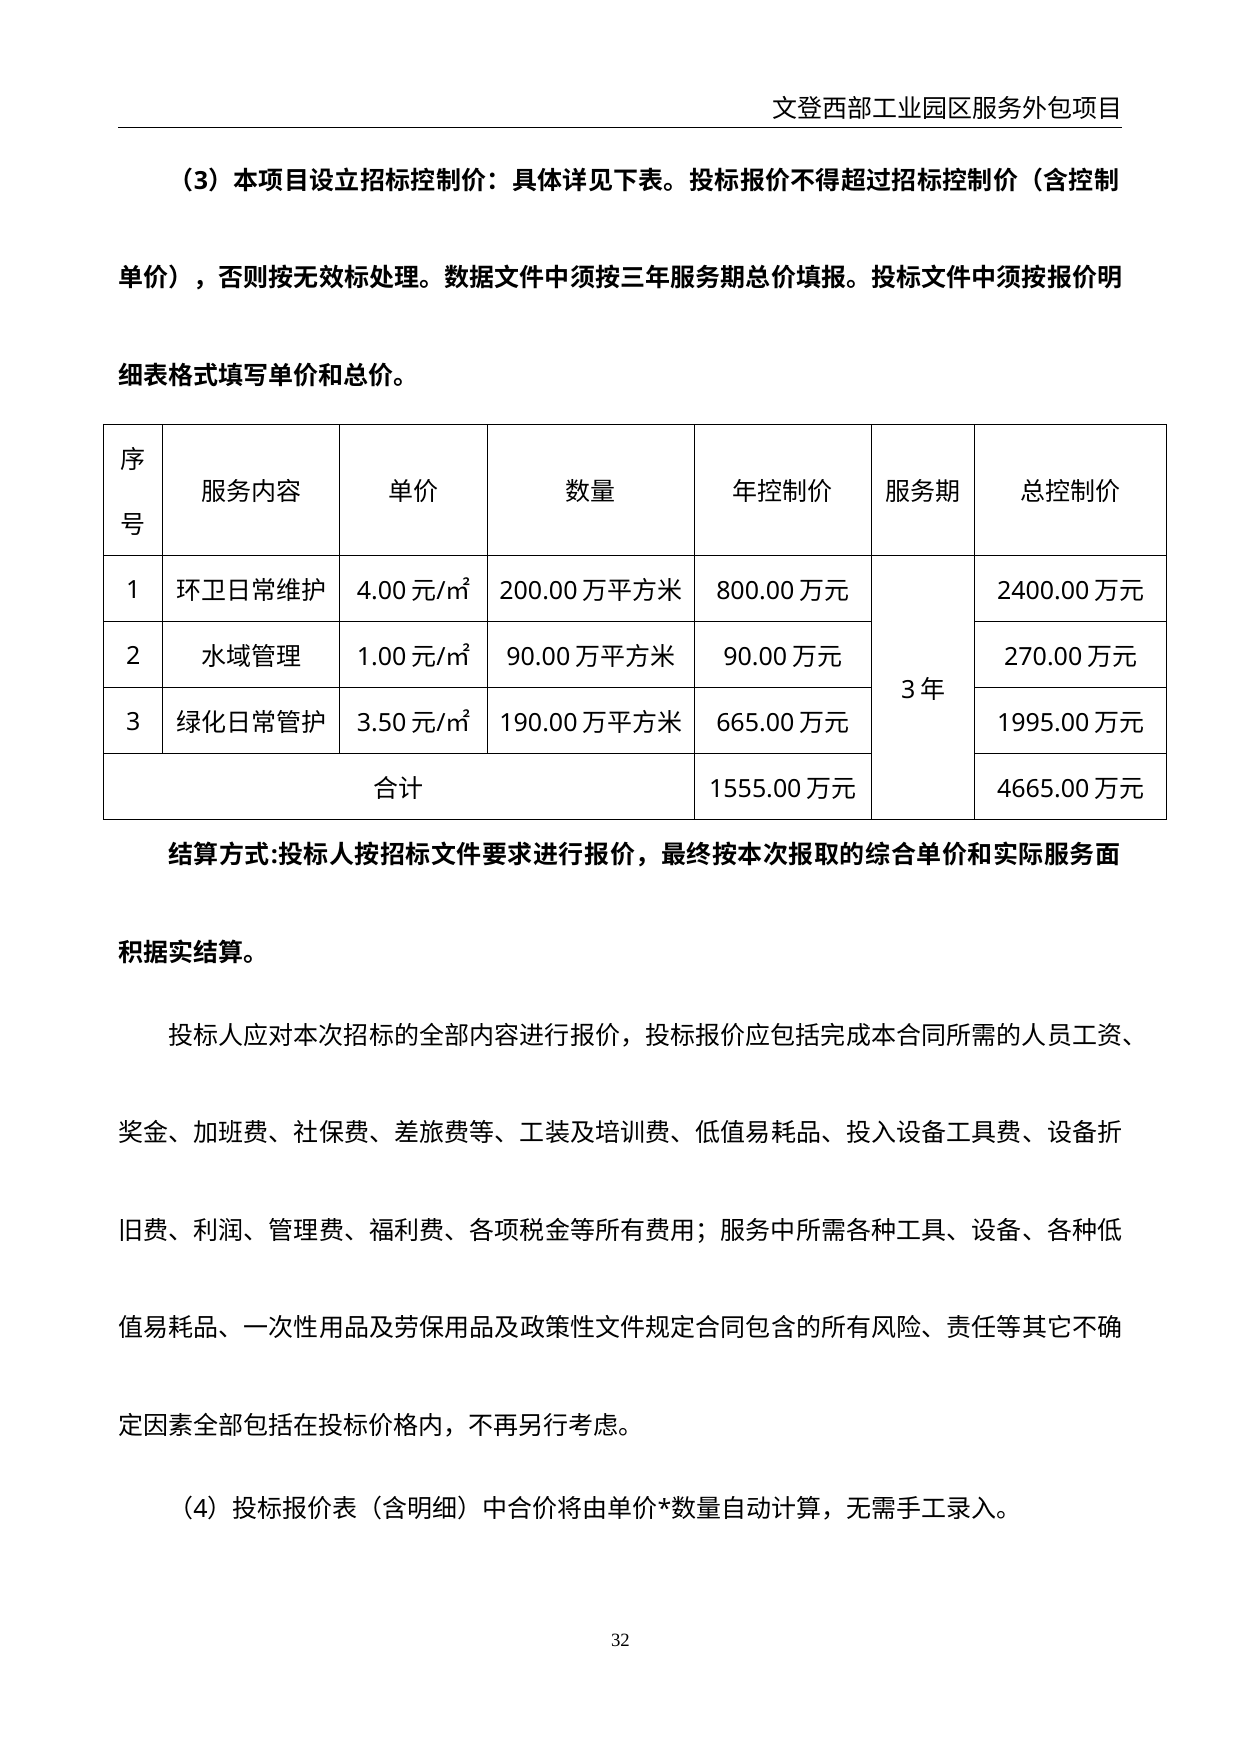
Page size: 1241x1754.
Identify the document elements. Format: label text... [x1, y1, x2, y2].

table_cell 1.00元/㎡ [340, 622, 487, 687]
table_cell 1555.00万元 [695, 754, 871, 819]
table_cell 2400.00万元 [975, 556, 1166, 621]
table_cell 4.00元/㎡ [340, 556, 487, 621]
table_cell 3 [104, 688, 162, 753]
table_header 数量 [488, 425, 694, 555]
text 结算方式:投标人按招标文件要求进行报价，最终按本次报取的综合单价和实际服务面积据实结算。 [118, 820, 1122, 983]
text （3）本项目设立招标控制价：具体详见下表。投标报价不得超过招标控制价（含控制单价），否则按无效标处理。数据文件中须按三年服务期总价填报。投标文件中须按报价明细表格式填写单价和总价。 [118, 146, 1122, 406]
table_cell 665.00万元 [695, 688, 871, 753]
table_header 服务期 [872, 425, 974, 555]
table_cell 3.50元/㎡ [340, 688, 487, 753]
table_header 服务内容 [163, 425, 339, 555]
table_cell 800.00万元 [695, 556, 871, 621]
table_cell 1 [104, 556, 162, 621]
table_cell 4665.00万元 [975, 754, 1166, 819]
table_cell 环卫日常维护 [163, 556, 339, 621]
table_cell 190.00万平方米 [488, 688, 694, 753]
table_cell 90.00万元 [695, 622, 871, 687]
table_header 总控制价 [975, 425, 1166, 555]
table_header 序号 [104, 425, 162, 555]
table_cell 1995.00万元 [975, 688, 1166, 753]
table_cell 合计 [104, 754, 694, 819]
table_header 单价 [340, 425, 487, 555]
table_cell 270.00万元 [975, 622, 1166, 687]
table_cell 水域管理 [163, 622, 339, 687]
table_cell 200.00万平方米 [488, 556, 694, 621]
table_cell 90.00万平方米 [488, 622, 694, 687]
text 投标人应对本次招标的全部内容进行报价，投标报价应包括完成本合同所需的人员工资、奖金、加班费、社保费、差旅费等、工装及培训费、低值易耗品、投入设备工具费、设备折旧费、利润、管理费、福利费、各项税金等所有费用；服务中所需各种工具、设备、各种低值易耗品、一次性用品及劳保用品及政策性文件规定合同包含的所有风险、责任等其它不确定因素全部包括在投标价格内，不再另行考虑。 [118, 1001, 1122, 1456]
table_cell 3年 [872, 556, 974, 819]
table_cell 2 [104, 622, 162, 687]
text （4）投标报价表（含明细）中合价将由单价*数量自动计算，无需手工录入。 [118, 1474, 1122, 1539]
table_header 年控制价 [695, 425, 871, 555]
table_cell 绿化日常管护 [163, 688, 339, 753]
